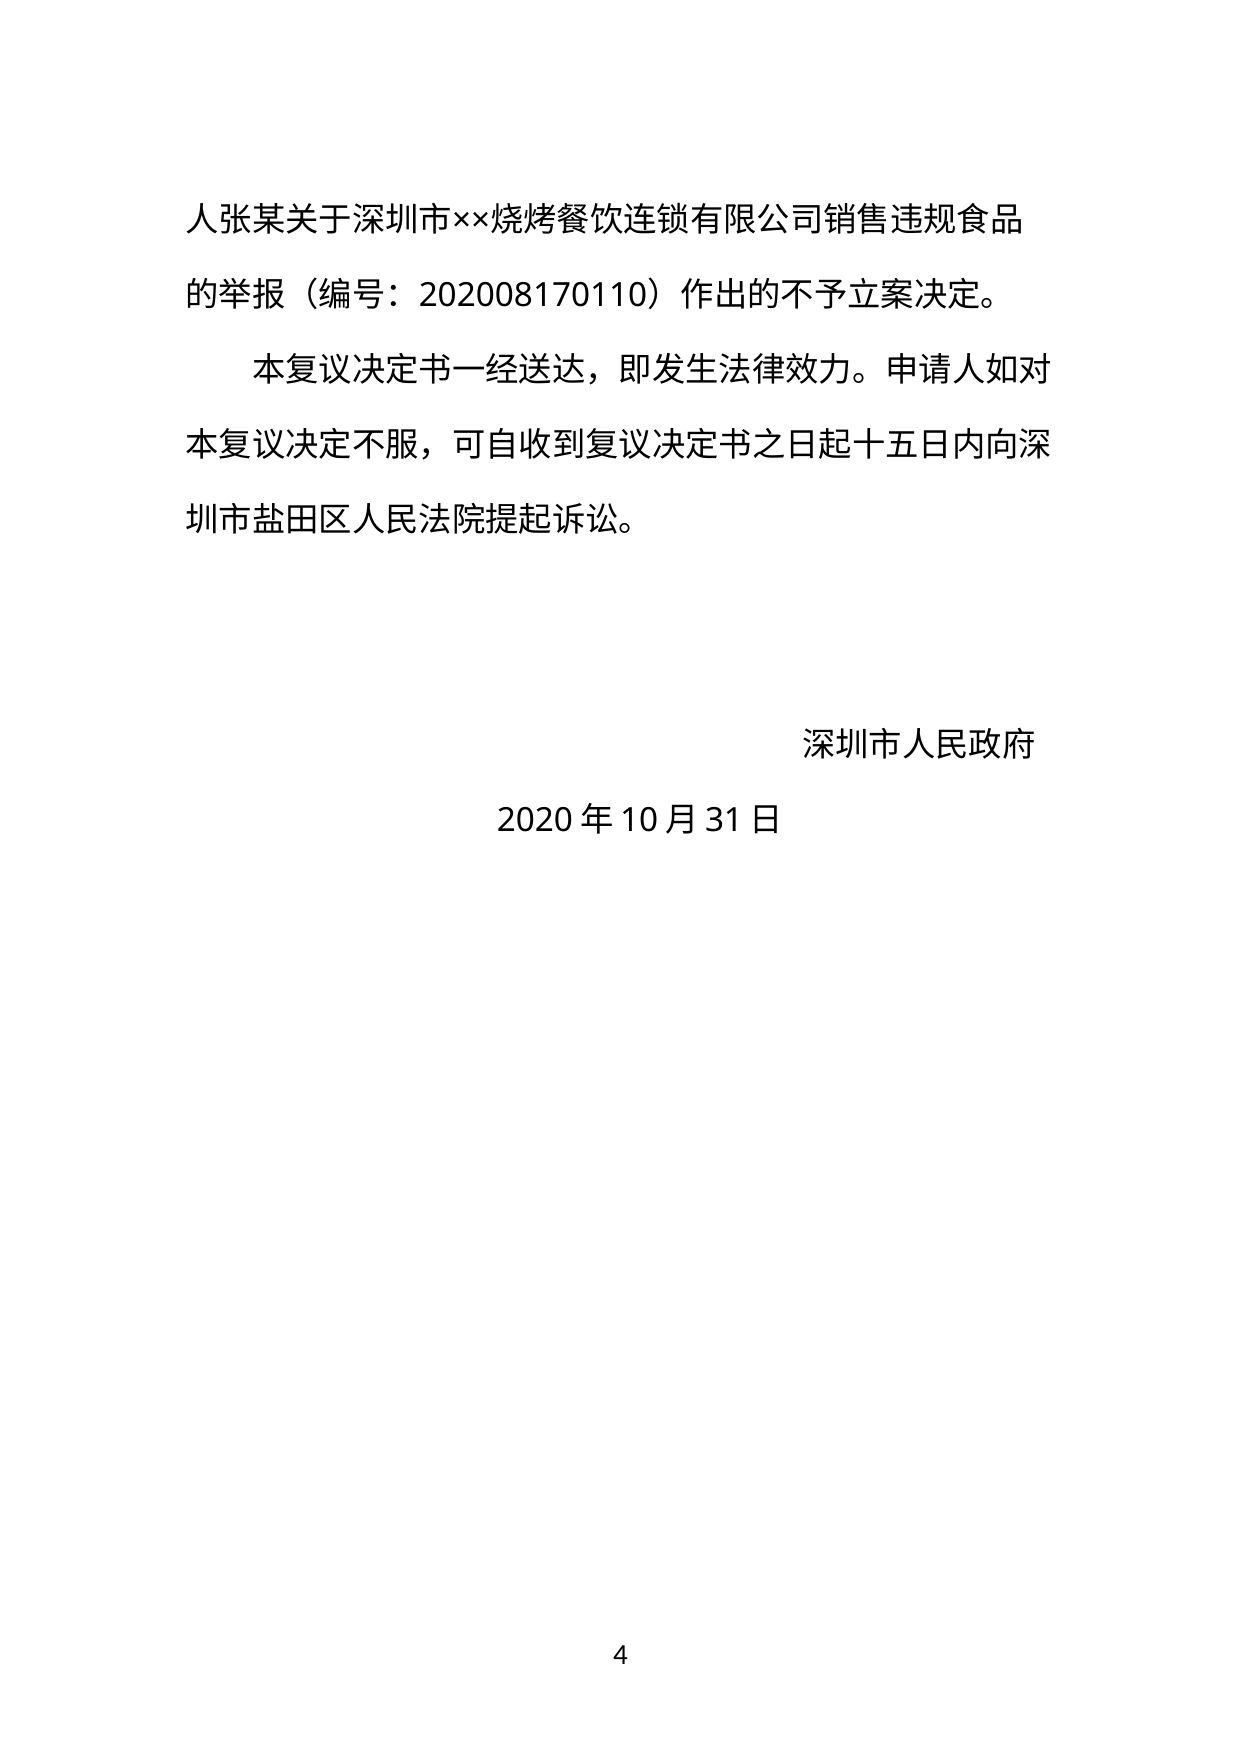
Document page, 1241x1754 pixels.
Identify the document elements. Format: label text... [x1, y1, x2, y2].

text 本复议决定书一经送达，即发生法律效力。申请人如对本复议决定不服，可自收到复议决定书之日起十五日内向深圳市盐田区人民法院提起诉讼。 [185, 329, 1055, 554]
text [185, 179, 1055, 329]
text 2020年10月31日 [185, 779, 1055, 854]
text 深圳市人民政府 [185, 704, 1055, 779]
